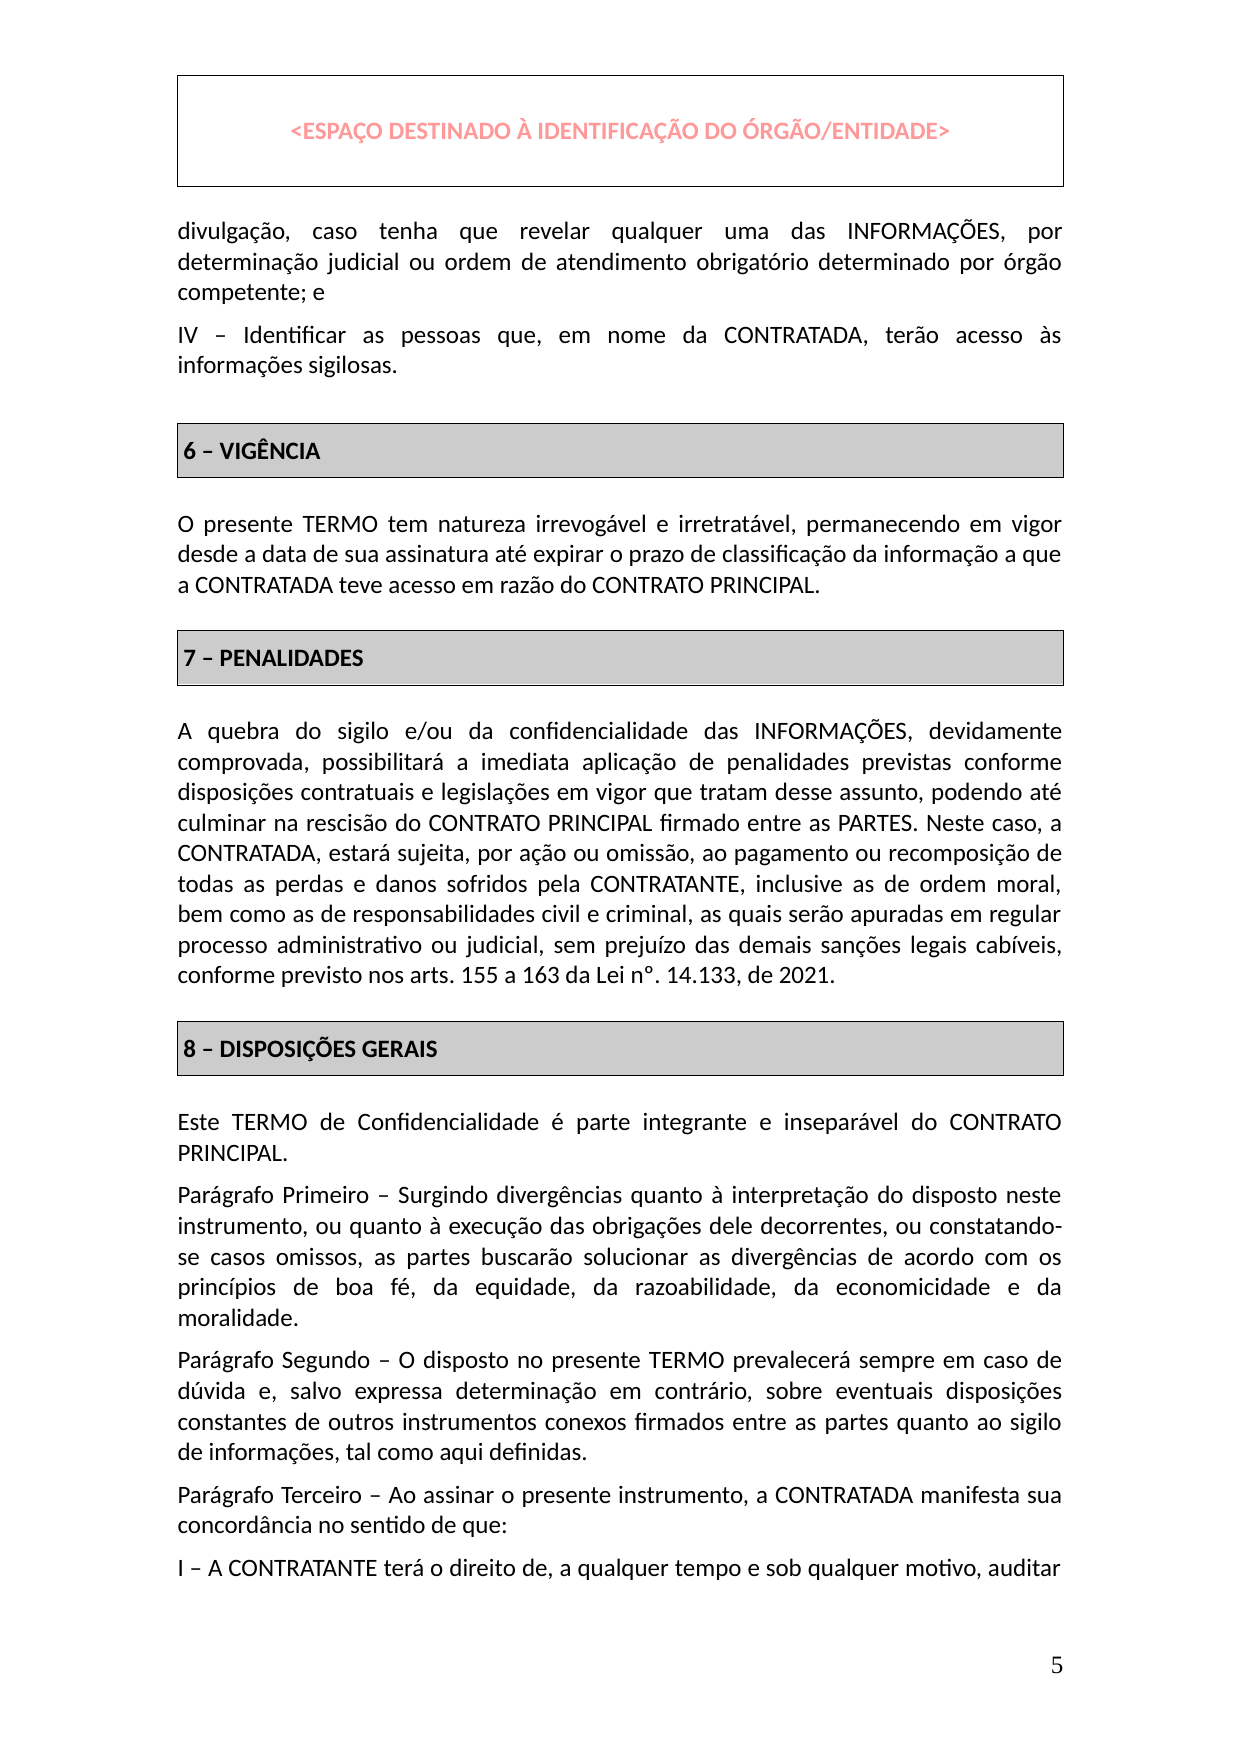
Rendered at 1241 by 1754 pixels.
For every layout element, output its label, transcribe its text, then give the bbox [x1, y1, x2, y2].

table_header 6 – VIGÊNCIA [178, 424, 1063, 477]
table_header 8 – DISPOSIÇÕES GERAIS [178, 1022, 1063, 1075]
text O presente TERMO tem natureza irrevogável e irretratável, permanecendo em vigor desde a data de sua assinatura até expirar o prazo de classificação da informação a que a CONTRATADA teve acesso em razão do CONTRATO PRINCIPAL. [177, 508, 1063, 599]
text IV – Identificar as pessoas que, em nome da CONTRATADA, terão acesso às informações sigilosas. [177, 319, 1063, 380]
text Parágrafo Primeiro – Surgindo divergências quanto à interpretação do disposto neste instrumento, ou quanto à execução das obrigações dele decorrentes, ou constatando-se casos omissos, as partes buscarão solucionar as divergências de acordo com os princípios de boa fé, da equidade, da razoabilidade, da economicidade e da moralidade. [177, 1179, 1063, 1332]
text Este TERMO de Confidencialidade é parte integrante e inseparável do CONTRATO PRINCIPAL. [177, 1106, 1063, 1167]
text A quebra do sigilo e/ou da confidencialidade das INFORMAÇÕES, devidamente comprovada, possibilitará a imediata aplicação de penalidades previstas conforme disposições contratuais e legislações em vigor que tratam desse assunto, podendo até culminar na rescisão do CONTRATO PRINCIPAL firmado entre as PARTES. Neste caso, a CONTRATADA, estará sujeita, por ação ou omissão, ao pagamento ou recomposição de todas as perdas e danos sofridos pela CONTRATANTE, inclusive as de ordem moral, bem como as de responsabilidades civil e criminal, as quais serão apuradas em regular processo administrativo ou judicial, sem prejuízo das demais sanções legais cabíveis, conforme previsto nos arts. 155 a 163 da Lei nº. 14.133, de 2021. [177, 716, 1063, 990]
text Parágrafo Segundo – O disposto no presente TERMO prevalecerá sempre em caso de dúvida e, salvo expressa determinação em contrário, sobre eventuais disposições constantes de outros instrumentos conexos firmados entre as partes quanto ao sigilo de informações, tal como aqui definidas. [177, 1344, 1063, 1467]
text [177, 1552, 1063, 1583]
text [177, 215, 1063, 307]
table_header 7 – PENALIDADES [178, 631, 1063, 684]
text Parágrafo Terceiro – Ao assinar o presente instrumento, a CONTRATADA manifesta sua concordância no sentido de que: [177, 1479, 1063, 1540]
